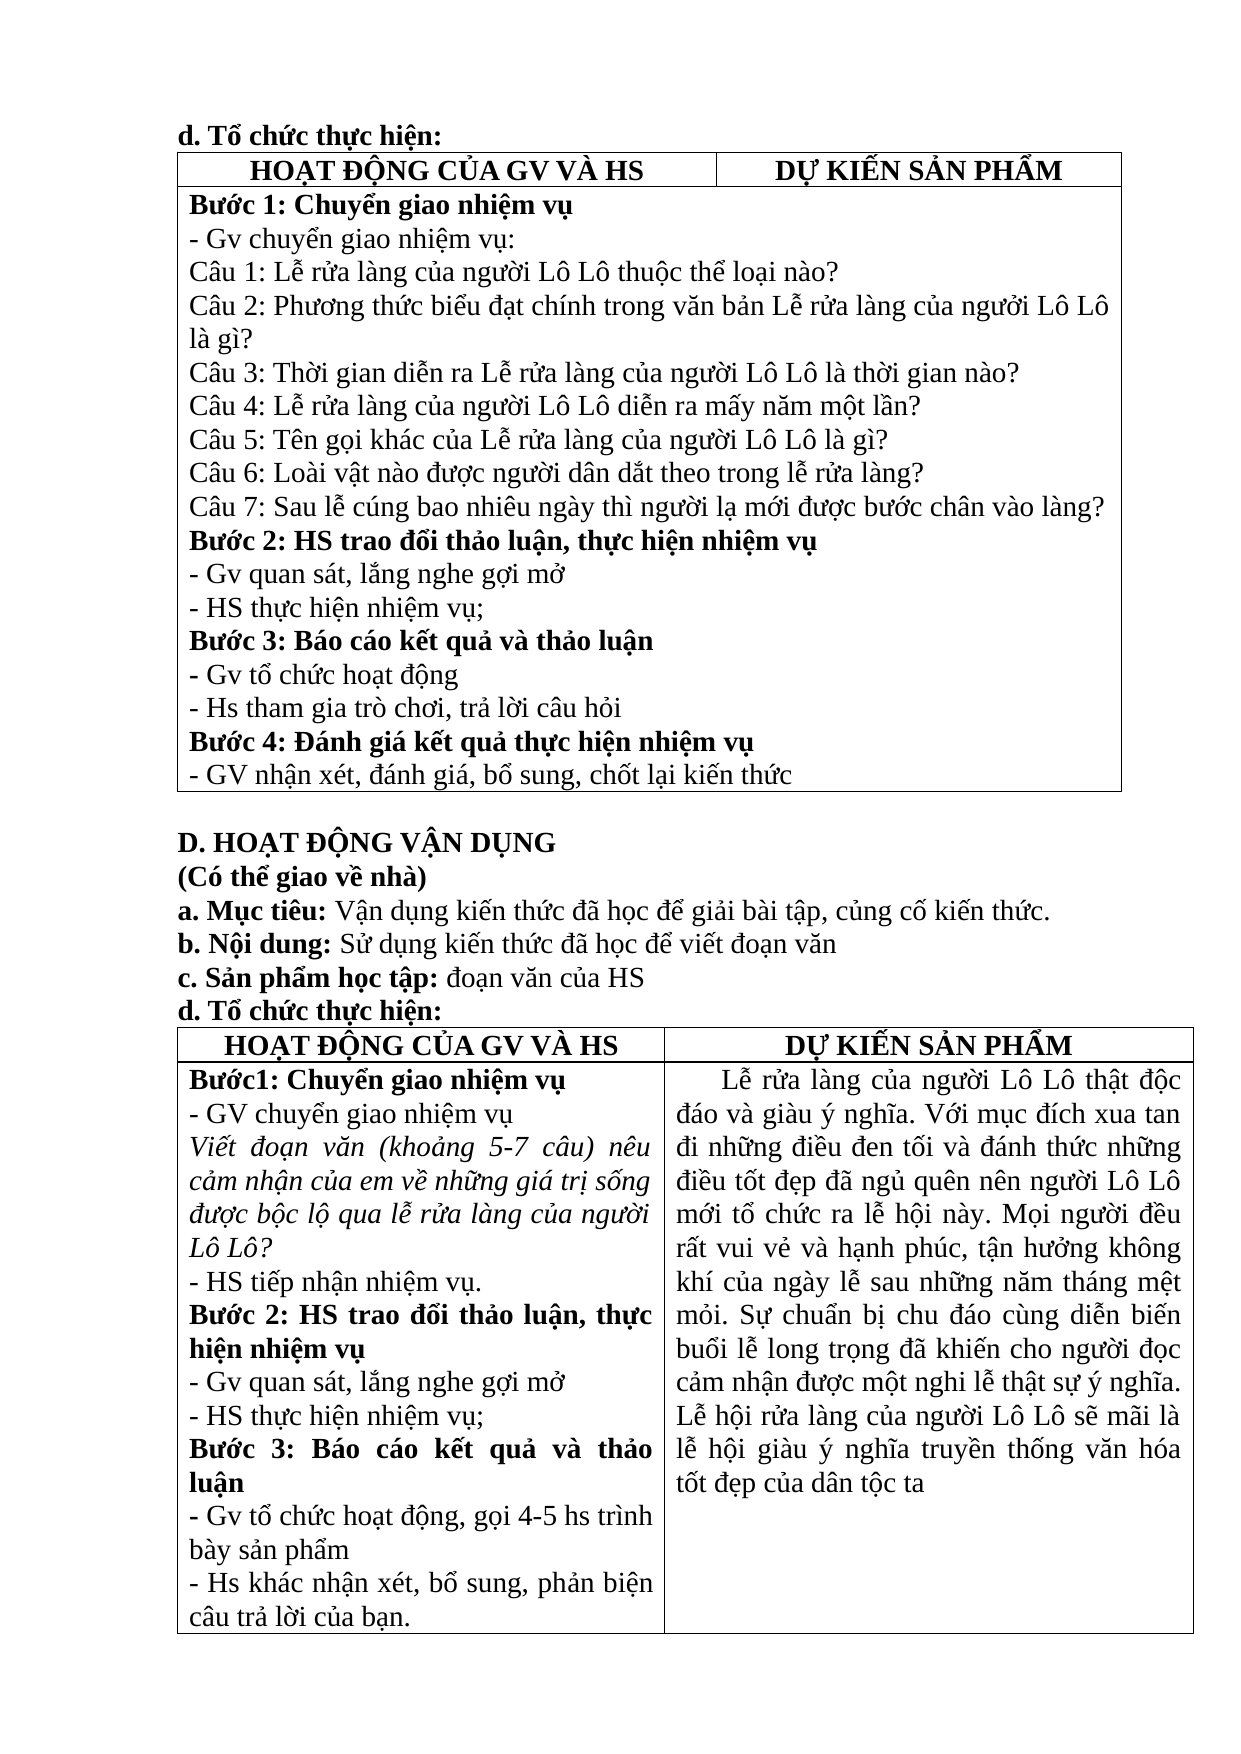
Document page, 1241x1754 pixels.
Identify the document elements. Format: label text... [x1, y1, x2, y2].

table_header DỰ KIẾN SẢN PHẨM [717, 153, 1121, 186]
table_cell Bước 1: Chuyển giao nhiệm vụ - Gv chuyển giao nhiệm vụ: Câu 1: Lễ rửa làng của người Lô Lô thuộc thể loại nào? Câu 2: Phương thức biểu đạt chính trong văn bản Lễ rửa làng của ngưởi Lô Lô là gì? Câu 3: Thời gian diễn ra Lễ rửa làng của người Lô Lô là thời gian nào? Câu 4: Lễ rửa làng của người Lô Lô diễn ra mấy năm một lần? Câu 5: Tên gọi khác của Lễ rửa làng của người Lô Lô là gì? Câu 6: Loài vật nào được người dân dắt theo trong lễ rửa làng? Câu 7: Sau lễ cúng bao nhiêu ngày thì người lạ mới được bước chân vào làng? Bước 2: HS trao đổi thảo luận, thực hiện nhiệm vụ - Gv quan sát, lắng nghe gợi mở - HS thực hiện nhiệm vụ; Bước 3: Báo cáo kết quả và thảo luận - Gv tổ chức hoạt động - Hs tham gia trò chơi, trả lời câu hỏi Bước 4: Đánh giá kết quả thực hiện nhiệm vụ - GV nhận xét, đánh giá, bổ sung, chốt lại kiến thức [178, 187, 1121, 791]
table_header HOẠT ĐỘNG CỦA GV VÀ HS [178, 153, 716, 186]
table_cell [178, 1063, 664, 1633]
text d. Tổ chức thực hiện: [177, 118, 1122, 152]
text a. Mục tiêu: Vận dụng kiến thức đã học để giải bài tập, củng cố kiến thức. [177, 893, 1122, 926]
table_header DỰ KIẾN SẢN PHẨM [665, 1028, 1193, 1061]
text (Có thể giao về nhà) [177, 859, 1122, 893]
text c. Sản phẩm học tập: đoạn văn của HS [177, 960, 1122, 993]
text d. Tổ chức thực hiện: [177, 993, 1122, 1027]
table_header HOẠT ĐỘNG CỦA GV VÀ HS [178, 1028, 664, 1061]
text D. HOẠT ĐỘNG VẬN DỤNG [177, 826, 1122, 859]
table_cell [665, 1063, 1193, 1633]
text b. Nội dung: Sử dụng kiến thức đã học để viết đoạn văn [177, 926, 1122, 960]
